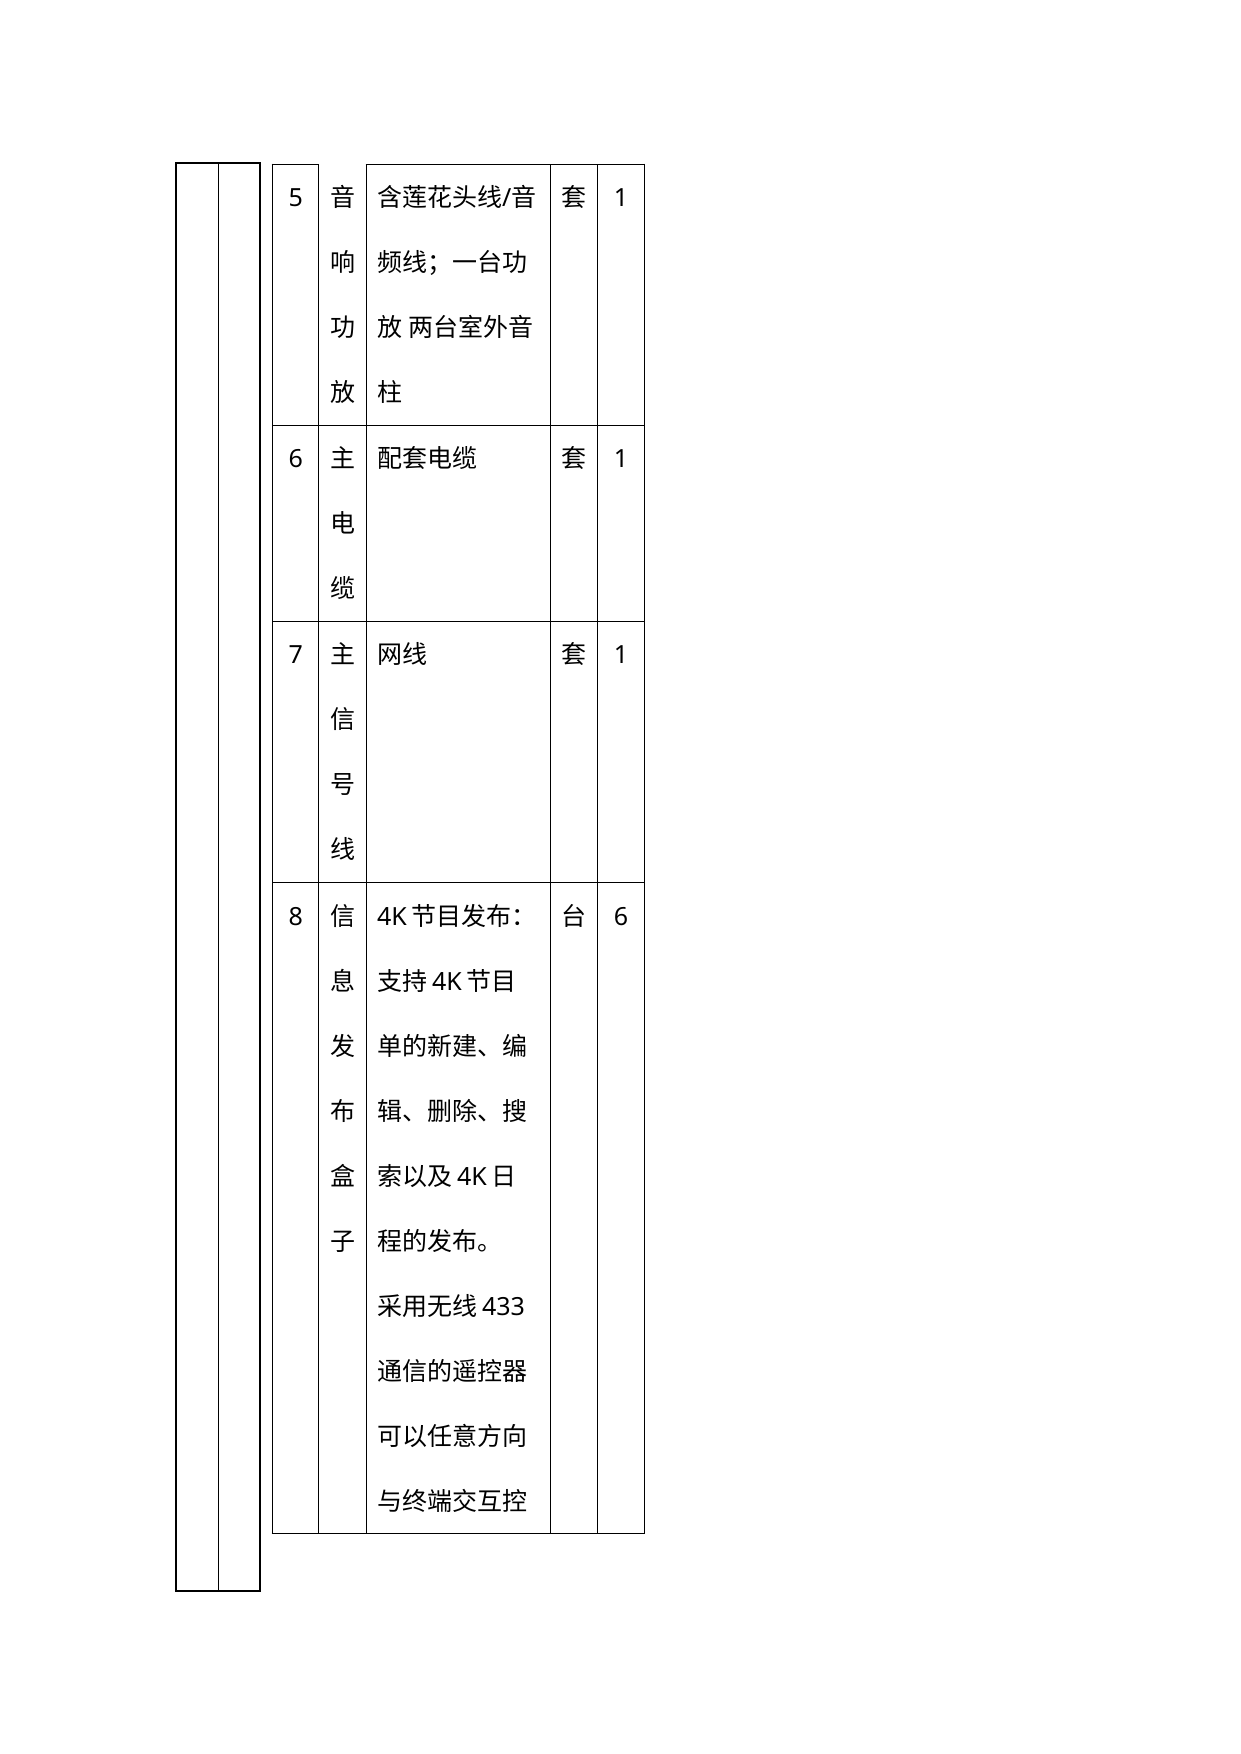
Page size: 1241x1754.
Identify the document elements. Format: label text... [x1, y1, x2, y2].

table_cell [219, 164, 259, 1590]
table_cell 1 [177, 164, 218, 1590]
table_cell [261, 162, 1064, 1590]
